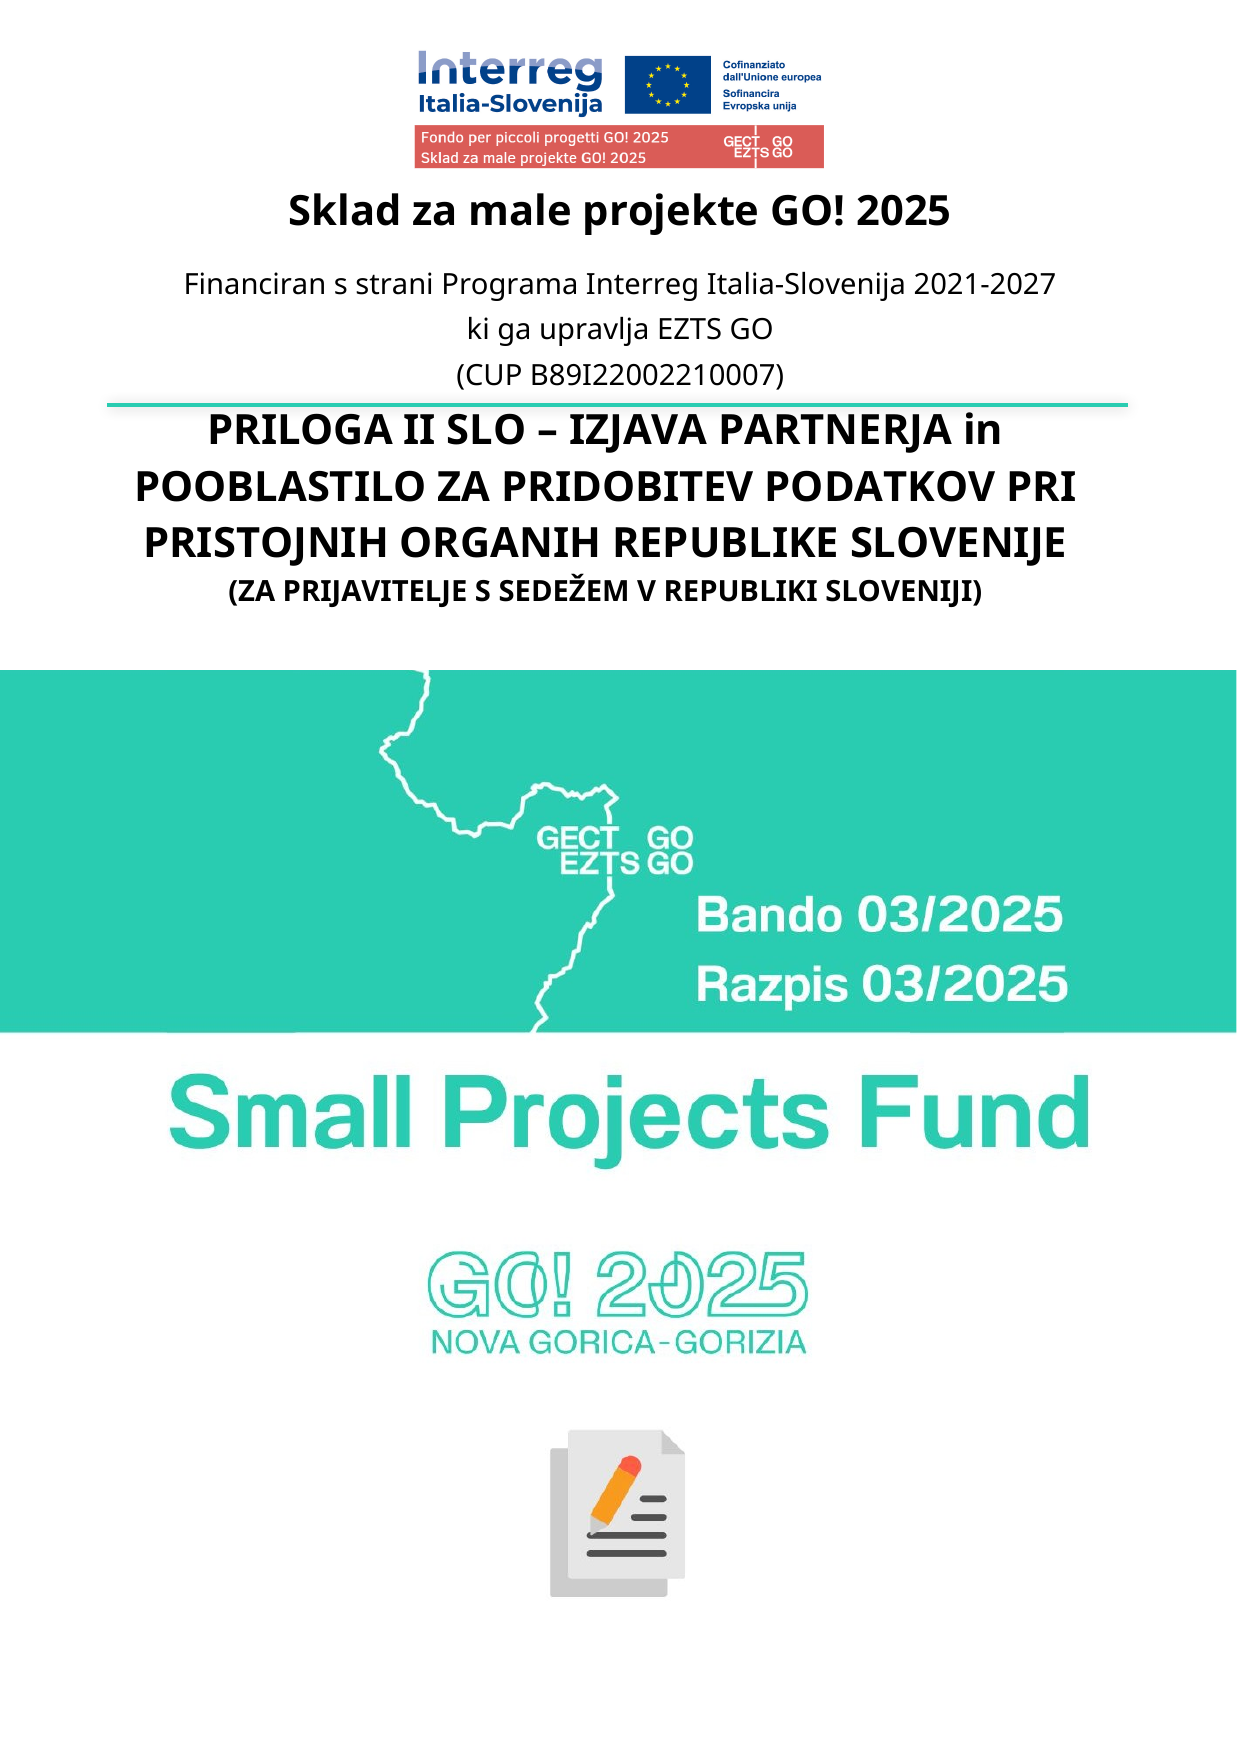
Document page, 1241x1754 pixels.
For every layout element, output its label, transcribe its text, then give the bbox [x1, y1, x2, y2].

picture [0, 670, 1237, 1754]
table_header PRILOGA II SLO – IZJAVA PARTNERJA in POOBLASTILO ZA PRIDOBITEV PODATKOV PRI PRISTOJNIH ORGANIH REPUBLIKE SLOVENIJE (ZA PRIJAVITELJE S SEDEŽEM V REPUBLIKI SLOVENIJI) [103, 400, 1107, 670]
picture [403, 29, 837, 173]
text (CUP B89I22002210007) [118, 354, 1122, 394]
text Financiran s strani Programa Interreg Italia-Slovenija 2021-2027 [118, 263, 1122, 303]
text Sklad za male projekte GO! 2025 [118, 147, 1122, 238]
text ki ga upravlja EZTS GO [118, 308, 1122, 348]
